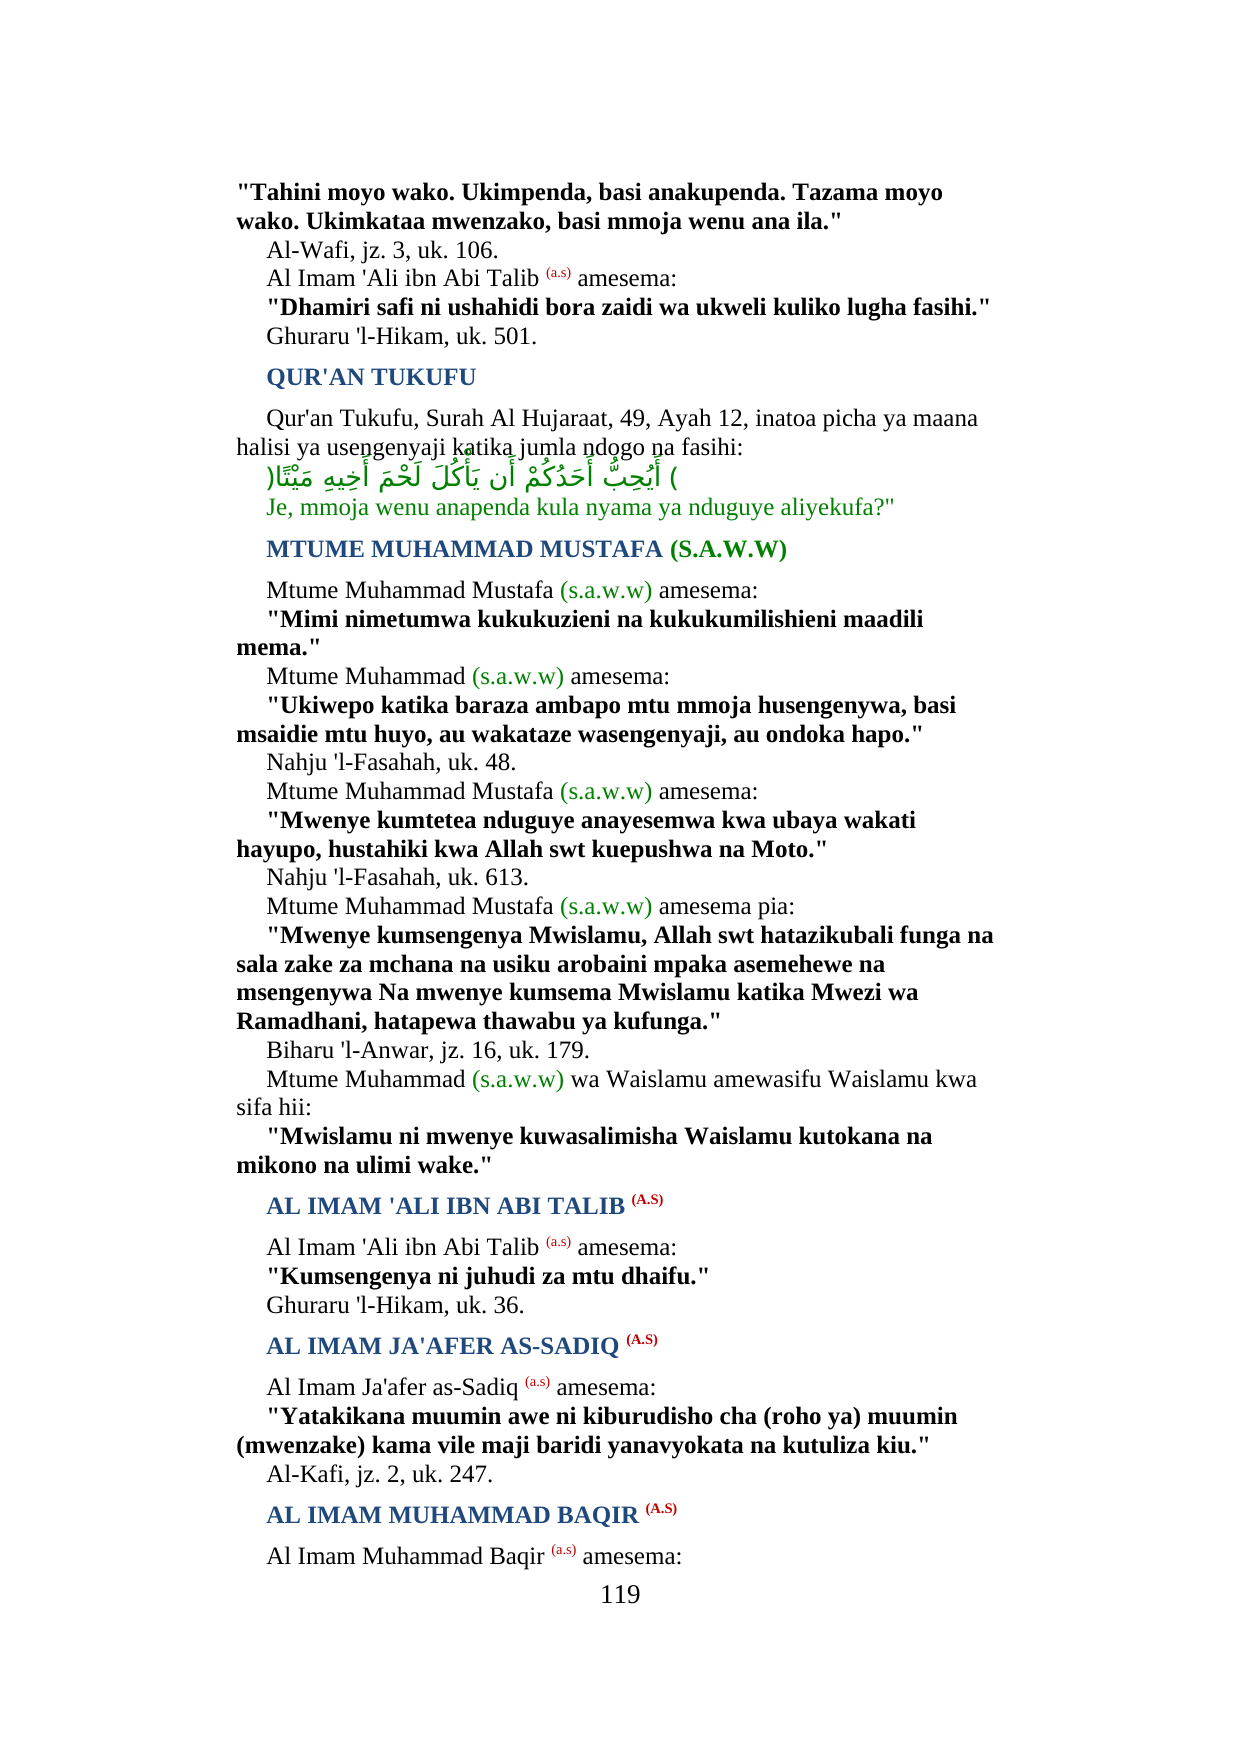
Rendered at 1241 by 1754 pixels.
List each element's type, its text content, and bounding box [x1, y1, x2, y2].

subtitle AL IMAM JA'AFER AS-SADIQ (A.S) [236, 1331, 1004, 1360]
text "Kumsengenya ni juhudi za mtu dhaifu." [236, 1261, 1004, 1290]
text Al Imam Ja'afer as-Sadiq (a.s) amesema: [236, 1372, 1004, 1401]
text "Yatakikana muumin awe ni kiburudisho cha (roho ya) muumin (mwenzake) kama vile maji baridi yanavyokata na kutuliza kiu." [236, 1401, 1004, 1459]
text Nahju 'l-Fasahah, uk. 48. [236, 747, 1004, 776]
text Mtume Muhammad (s.a.w.w) amesema: [236, 661, 1004, 690]
text "Ukiwepo katika baraza ambapo mtu mmoja husengenywa, basi msaidie mtu huyo, au wakataze wasengenyaji, au ondoka hapo." [236, 690, 1004, 747]
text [236, 177, 1004, 235]
text "Mwenye kumsengenya Mwislamu, Allah swt hatazikubali funga na sala zake za mchana na usiku arobaini mpaka asemehewe na msengenywa Na mwenye kumsema Mwislamu katika Mwezi wa Ramadhani, hatapewa thawabu ya kufunga." [236, 920, 1004, 1035]
text Al Imam Muhammad Baqir (a.s) amesema: [236, 1541, 1004, 1570]
text "Mwislamu ni mwenye kuwasalimisha Waislamu kutokana na mikono na ulimi wake." [236, 1121, 1004, 1179]
text Mtume Muhammad Mustafa (s.a.w.w) amesema: [236, 776, 1004, 805]
text Mtume Muhammad Mustafa (s.a.w.w) amesema pia: [236, 891, 1004, 920]
text "Mwenye kumtetea nduguye anayesemwa kwa ubaya wakati hayupo, hustahiki kwa Allah swt kuepushwa na Moto." [236, 805, 1004, 862]
text Mtume Muhammad Mustafa (s.a.w.w) amesema: [236, 575, 1004, 604]
text Mtume Muhammad (s.a.w.w) wa Waislamu amewasifu Waislamu kwa sifa hii: [236, 1064, 1004, 1121]
text ﴿أَيُحِبُّ أَحَدُكُمْ أَن يَأْكُلَ لَحْمَ أَخِيهِ مَيْتًا ﴾ [236, 461, 1004, 492]
subtitle AL IMAM MUHAMMAD BAQIR (A.S) [236, 1500, 1004, 1529]
text Ghuraru 'l-Hikam, uk. 501. [236, 321, 1004, 350]
text "Dhamiri safi ni ushahidi bora zaidi wa ukweli kuliko lugha fasihi." [236, 292, 1004, 321]
text Al Imam 'Ali ibn Abi Talib (a.s) amesema: [236, 1232, 1004, 1261]
text Al Imam 'Ali ibn Abi Talib (a.s) amesema: [236, 263, 1004, 292]
subtitle AL IMAM 'ALI IBN ABI TALIB (A.S) [236, 1191, 1004, 1220]
subtitle QUR'AN TUKUFU [236, 362, 1004, 391]
text Qur'an Tukufu, Surah Al Hujaraat, 49, Ayah 12, inatoa picha ya maana halisi ya usengenyaji katika jumla ndogo na fasihi: [236, 403, 1004, 461]
text Al-Kafi, jz. 2, uk. 247. [236, 1459, 1004, 1487]
subtitle MTUME MUHAMMAD MUSTAFA (S.A.W.W) [236, 534, 1004, 562]
text Biharu 'l-Anwar, jz. 16, uk. 179. [236, 1035, 1004, 1064]
text Ghuraru 'l-Hikam, uk. 36. [236, 1290, 1004, 1319]
text Al-Wafi, jz. 3, uk. 106. [236, 235, 1004, 263]
text Je, mmoja wenu anapenda kula nyama ya nduguye aliyekufa?" [236, 492, 1004, 521]
text Nahju 'l-Fasahah, uk. 613. [236, 862, 1004, 891]
text "Mimi nimetumwa kukukuzieni na kukukumilishieni maadili mema." [236, 604, 1004, 661]
